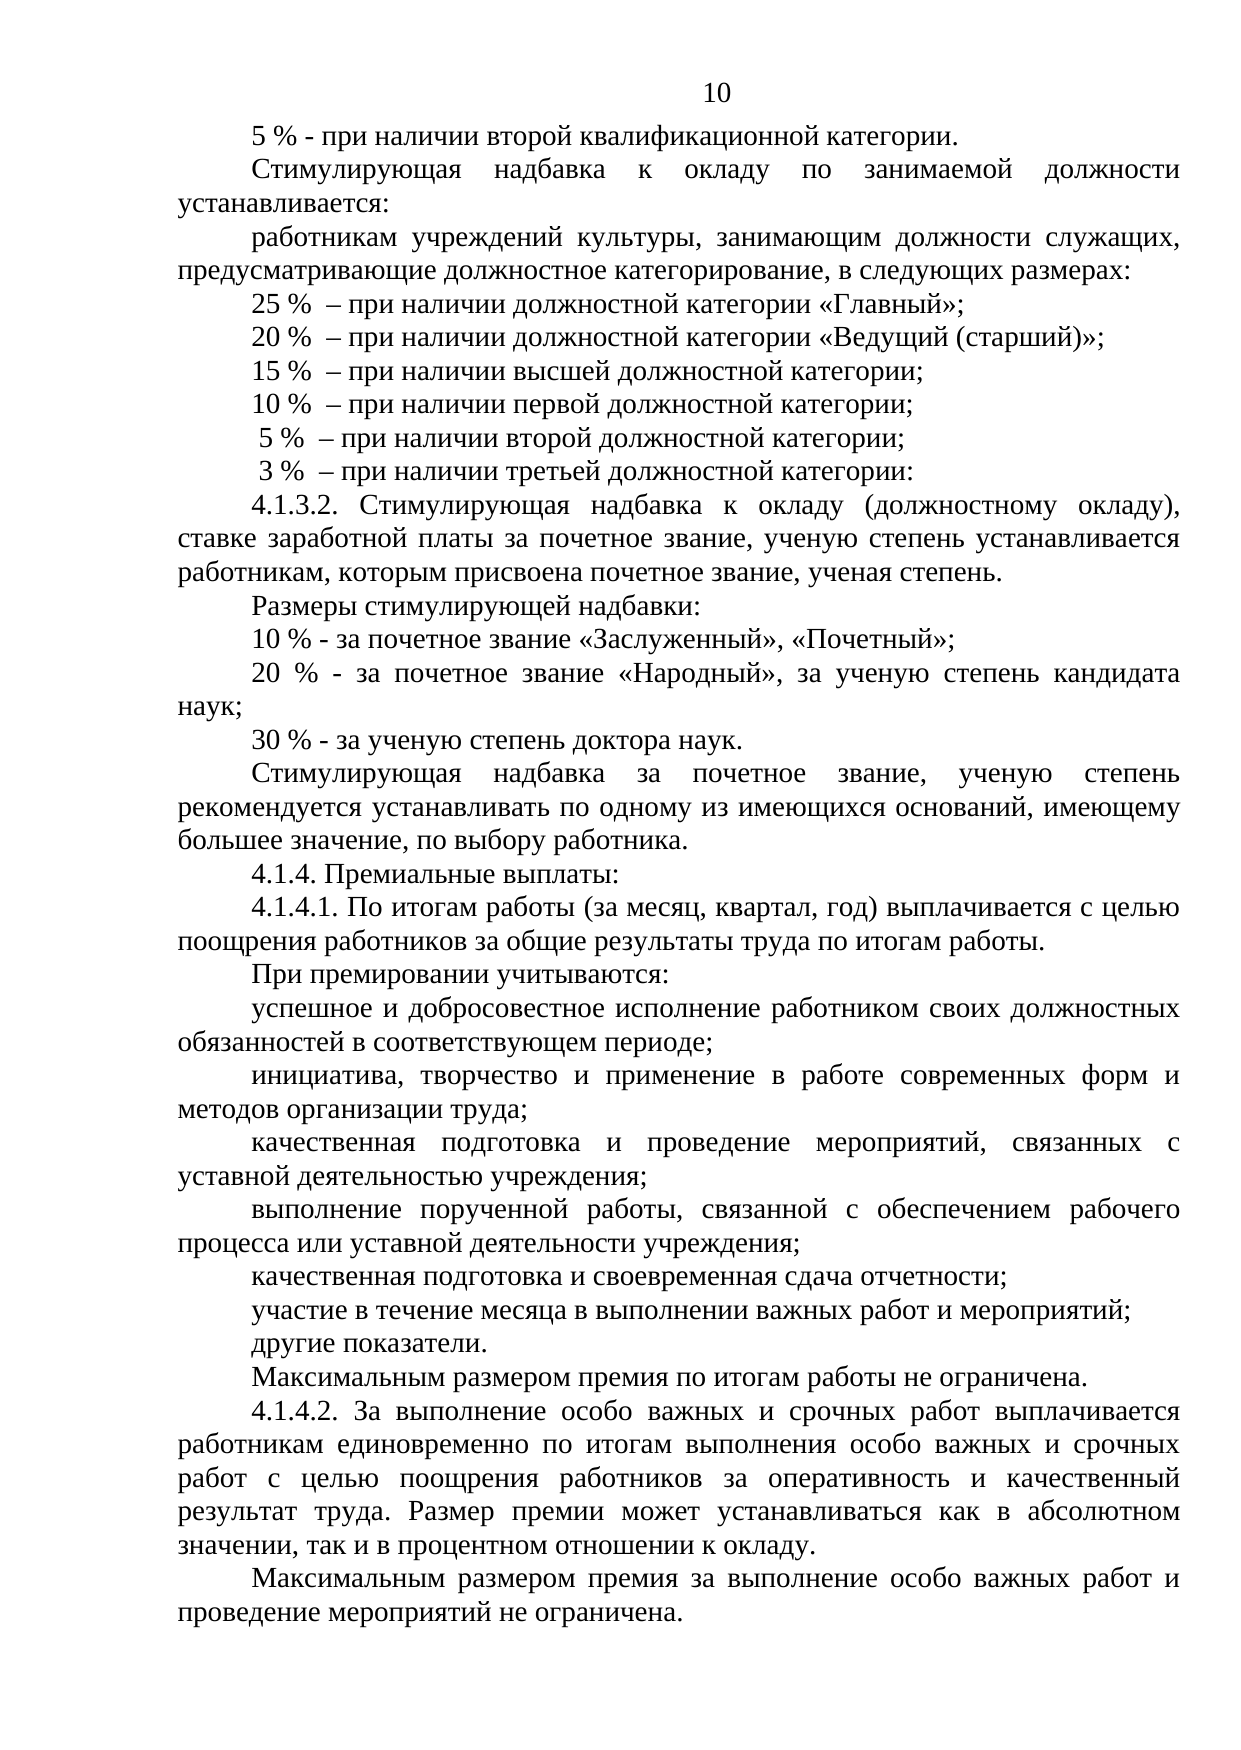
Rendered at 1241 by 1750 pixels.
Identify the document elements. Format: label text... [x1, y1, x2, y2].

text 4.1.4. Премиальные выплаты: [177, 856, 1181, 889]
text 4.1.3.2. Стимулирующая надбавка к окладу (должностному окладу), ставке заработной платы за почетное звание, ученую степень устанавливается работникам, которым присвоена почетное звание, ученая степень. [177, 487, 1181, 588]
text 25 % – при наличии должностной категории «Главный»; [177, 286, 1181, 319]
text участие в течение месяца в выполнении важных работ и мероприятий; [177, 1292, 1181, 1326]
text 4.1.4.2. За выполнение особо важных и срочных работ выплачивается работникам единовременно по итогам выполнения особо важных и срочных работ с целью поощрения работников за оперативность и качественный результат труда. Размер премии может устанавливаться как в абсолютном значении, так и в процентном отношении к окладу. [177, 1393, 1181, 1560]
text Максимальным размером премия по итогам работы не ограничена. [177, 1359, 1181, 1393]
text 15 % – при наличии высшей должностной категории; [177, 353, 1181, 386]
text 5 % - при наличии второй квалификационной категории. [177, 118, 1181, 152]
text 3 % – при наличии третьей должностной категории: [177, 453, 1181, 487]
text Максимальным размером премия за выполнение особо важных работ и проведение мероприятий не ограничена. [177, 1560, 1181, 1627]
text 20 % – при наличии должностной категории «Ведущий (старший)»; [177, 319, 1181, 353]
text выполнение порученной работы, связанной с обеспечением рабочего процесса или уставной деятельности учреждения; [177, 1191, 1181, 1258]
text 10 % - за почетное звание «Заслуженный», «Почетный»; [177, 621, 1181, 655]
text 10 % – при наличии первой должностной категории; [177, 386, 1181, 420]
text качественная подготовка и проведение мероприятий, связанных с уставной деятельностью учреждения; [177, 1124, 1181, 1191]
text работникам учреждений культуры, занимающим должности служащих, предусматривающие должностное категорирование, в следующих размерах: [177, 219, 1181, 286]
text Стимулирующая надбавка за почетное звание, ученую степень рекомендуется устанавливать по одному из имеющихся оснований, имеющему большее значение, по выбору работника. [177, 755, 1181, 856]
text Стимулирующая надбавка к окладу по занимаемой должности устанавливается: [177, 152, 1181, 219]
text 5 % – при наличии второй должностной категории; [177, 420, 1181, 453]
text 30 % - за ученую степень доктора наук. [177, 722, 1181, 755]
text 4.1.4.1. По итогам работы (за месяц, квартал, год) выплачивается с целью поощрения работников за общие результаты труда по итогам работы. [177, 889, 1181, 957]
text Размеры стимулирующей надбавки: [177, 588, 1181, 621]
text При премировании учитываются: [177, 957, 1181, 990]
text успешное и добросовестное исполнение работником своих должностных обязанностей в соответствующем периоде; [177, 990, 1181, 1057]
text 20 % - за почетное звание «Народный», за ученую степень кандидата наук; [177, 655, 1181, 722]
text качественная подготовка и своевременная сдача отчетности; [177, 1258, 1181, 1292]
text инициатива, творчество и применение в работе современных форм и методов организации труда; [177, 1057, 1181, 1124]
text другие показатели. [177, 1326, 1181, 1359]
